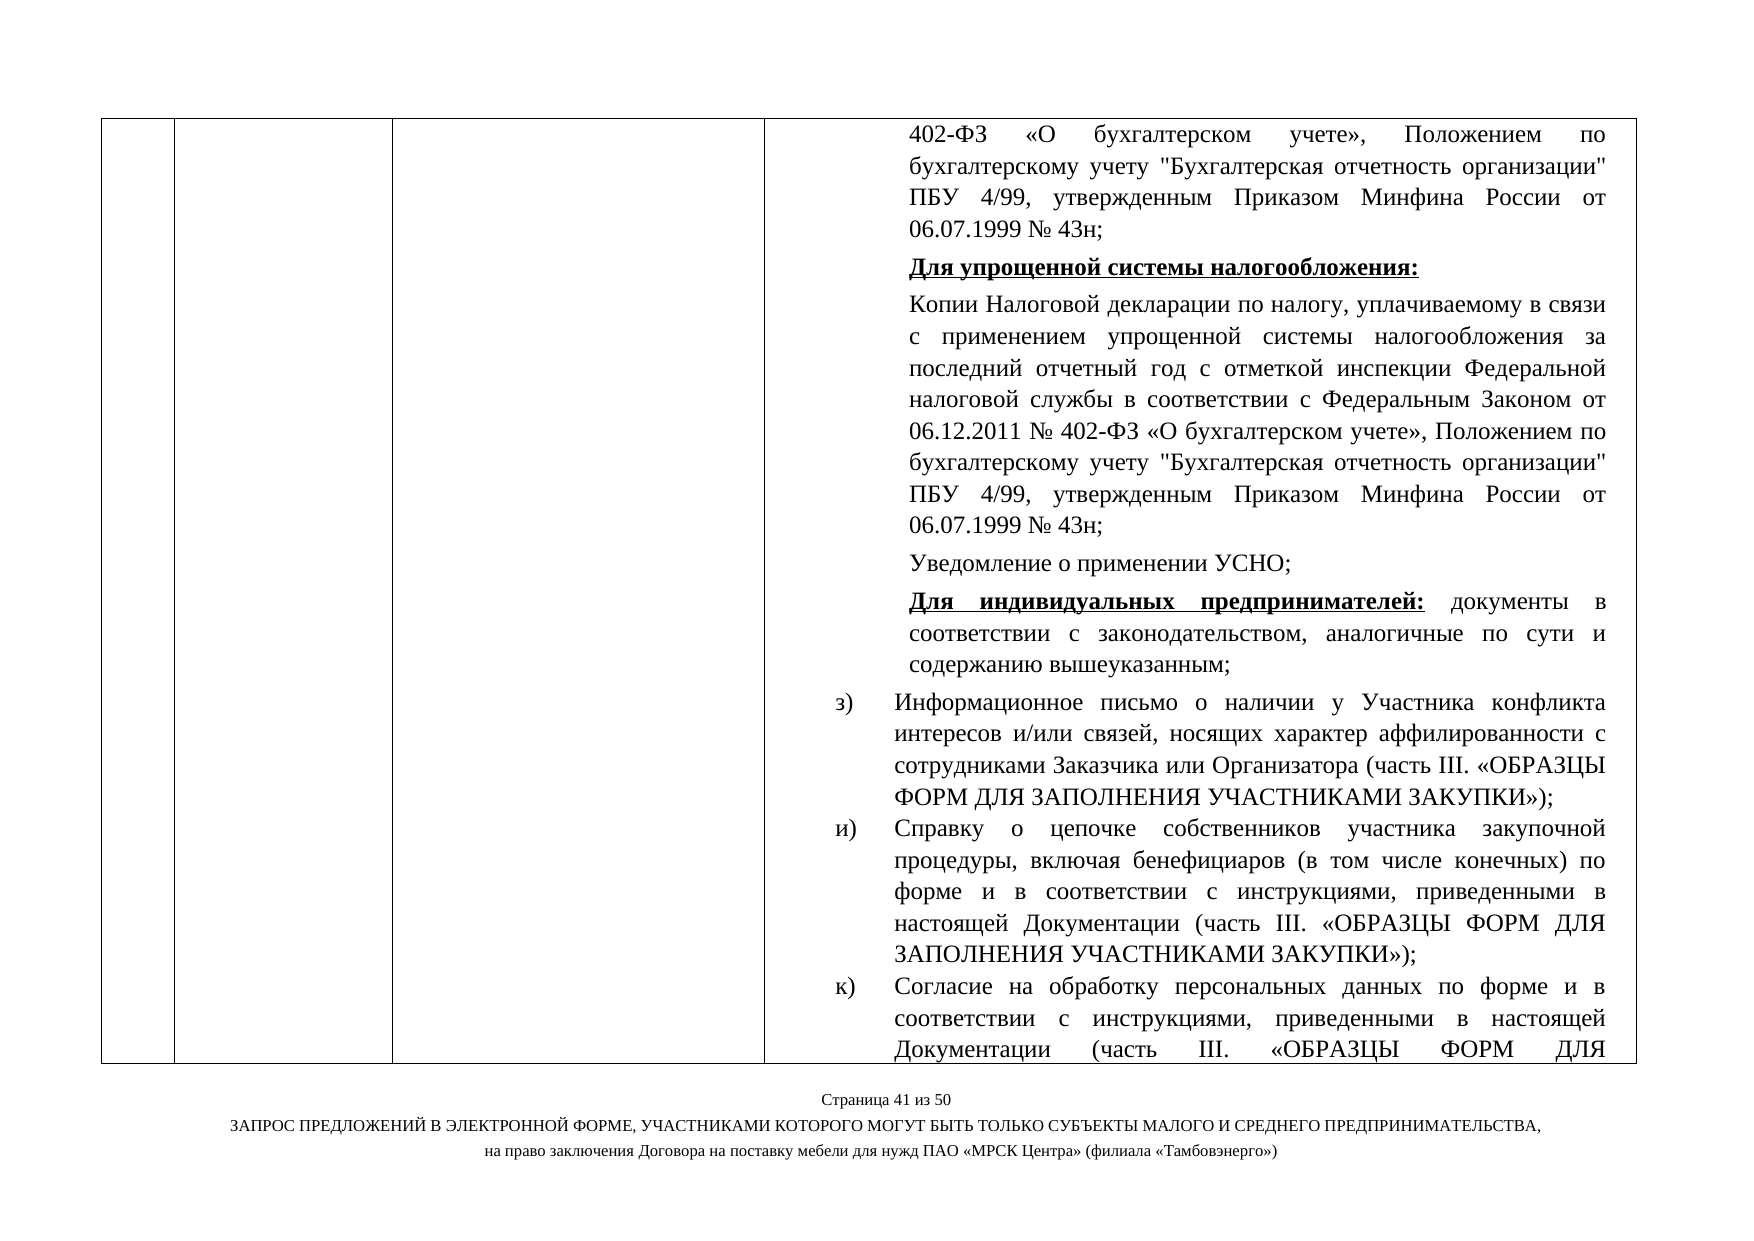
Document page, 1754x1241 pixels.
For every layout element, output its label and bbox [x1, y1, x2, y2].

table_cell [393, 119, 764, 1063]
table_cell [102, 119, 174, 1063]
table_cell [765, 119, 1636, 1063]
table_cell [175, 119, 392, 1063]
